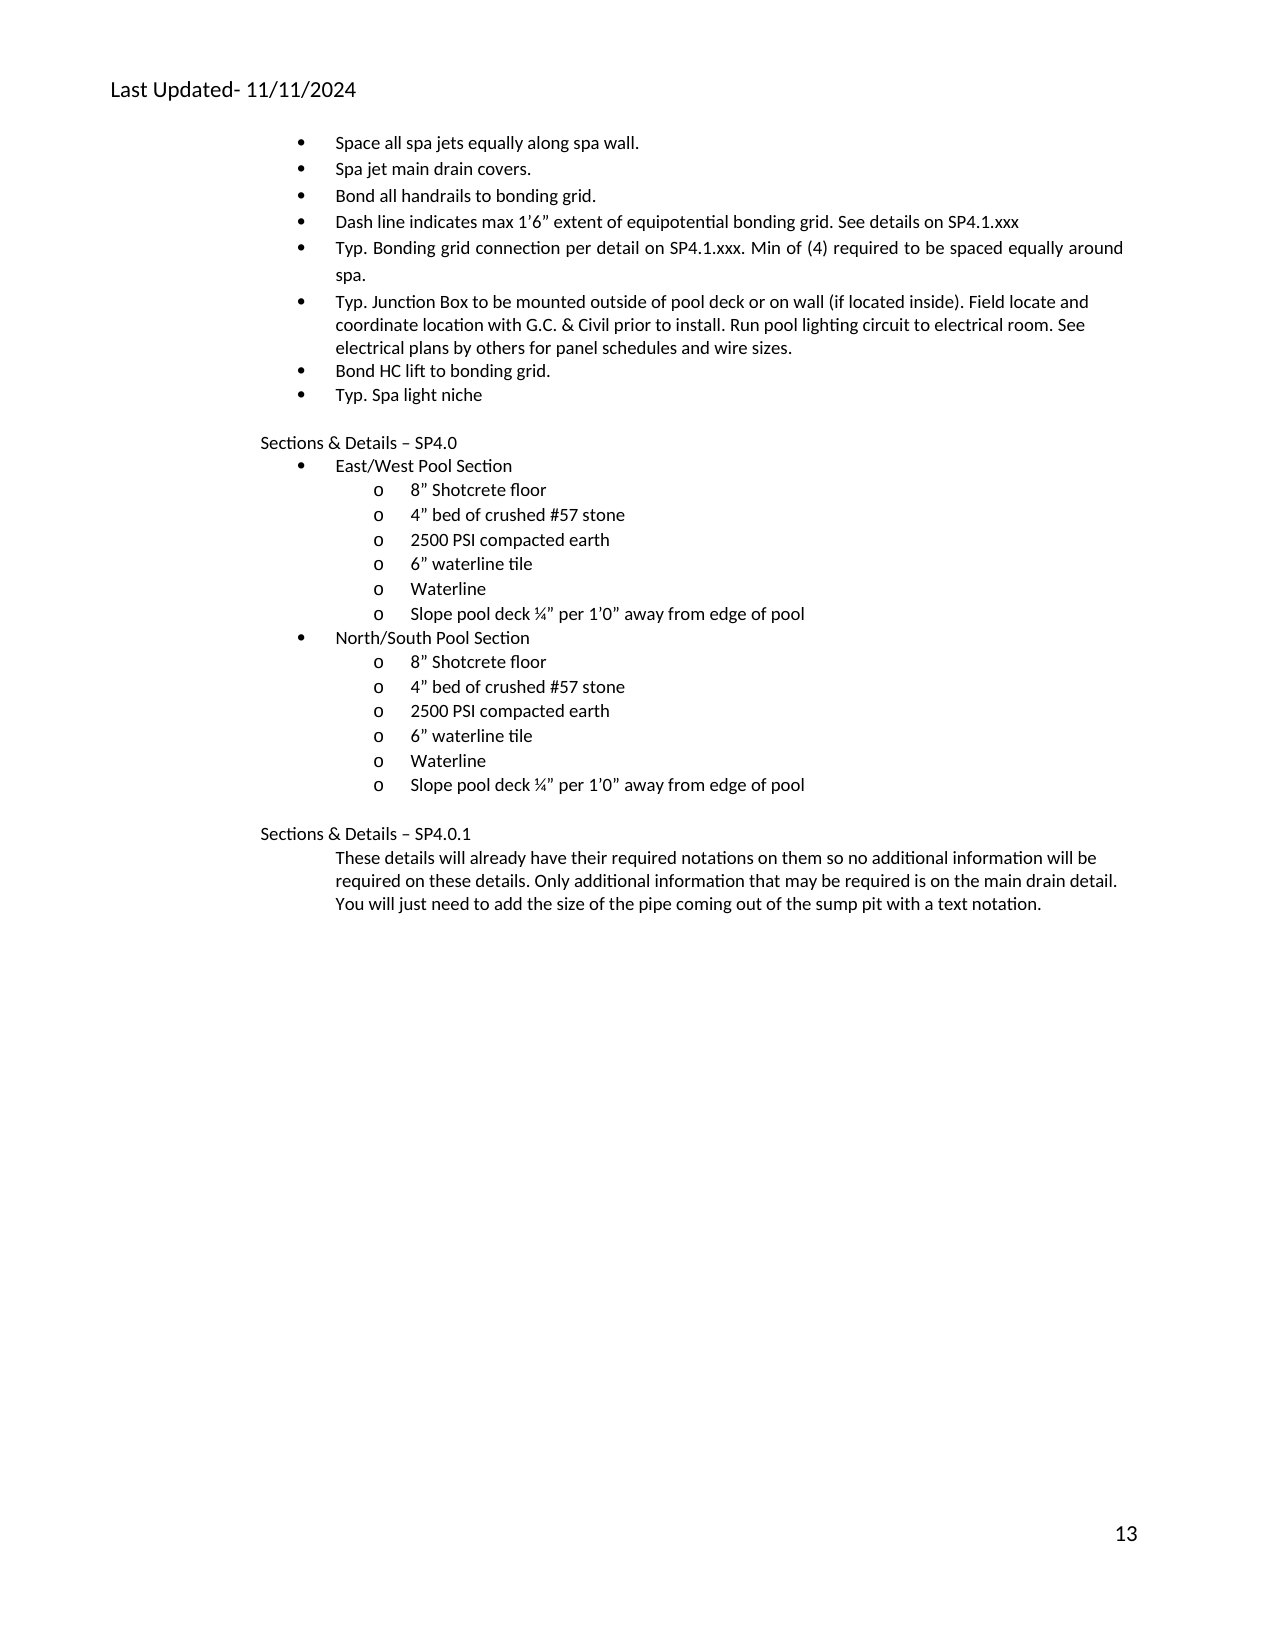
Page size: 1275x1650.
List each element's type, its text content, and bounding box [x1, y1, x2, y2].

list 8” Shotcrete floor [373, 650, 1137, 674]
text Sections & Details – SP4.0 [260, 431, 1137, 454]
list Slope pool deck ¼” per 1’0” away from edge of pool [373, 774, 1137, 797]
list Bond all handrails to bonding grid. [298, 184, 1125, 207]
list Waterline [373, 749, 1137, 773]
list 2500 PSI compacted earth [373, 699, 1137, 723]
list 4” bed of crushed #57 stone [373, 675, 1137, 699]
list Bond HC lift to bonding grid. [298, 359, 1137, 382]
list 8” Shotcrete floor [373, 478, 1137, 502]
text Sections & Details – SP4.0.1 [260, 822, 1137, 845]
list East/West Pool Section [298, 454, 1137, 477]
list 6” waterline tile [373, 724, 1137, 748]
list Slope pool deck ¼” per 1’0” away from edge of pool [373, 602, 1137, 626]
list Typ. Spa light niche [298, 383, 1137, 406]
list Typ. Junction Box to be mounted outside of pool deck or on wall (if located inside). Field locate and coordinate location with G.C. & Civil prior to install. Run pool lighting circuit to electrical room. See electrical plans by others for panel schedules and wire sizes. [298, 290, 1137, 359]
list 2500 PSI compacted earth [373, 528, 1137, 552]
list Space all spa jets equally along spa wall. [298, 131, 1125, 154]
list North/South Pool Section [298, 626, 1137, 649]
list 6” waterline tile [373, 552, 1137, 576]
list Dash line indicates max 1’6” extent of equipotential bonding grid. See details on SP4.1.xxx [298, 210, 1125, 233]
list Waterline [373, 577, 1137, 601]
list 4” bed of crushed #57 stone [373, 503, 1137, 527]
list Spa jet main drain covers. [298, 157, 1125, 180]
list Typ. Bonding grid connection per detail on SP4.1.xxx. Min of (4) required to be spaced equally around spa. [298, 236, 1125, 286]
text These details will already have their required notations on them so no additional information will be required on these details. Only additional information that may be required is on the main drain detail. You will just need to add the size of the pipe coming out of the sump pit with a text notation. [335, 846, 1137, 914]
